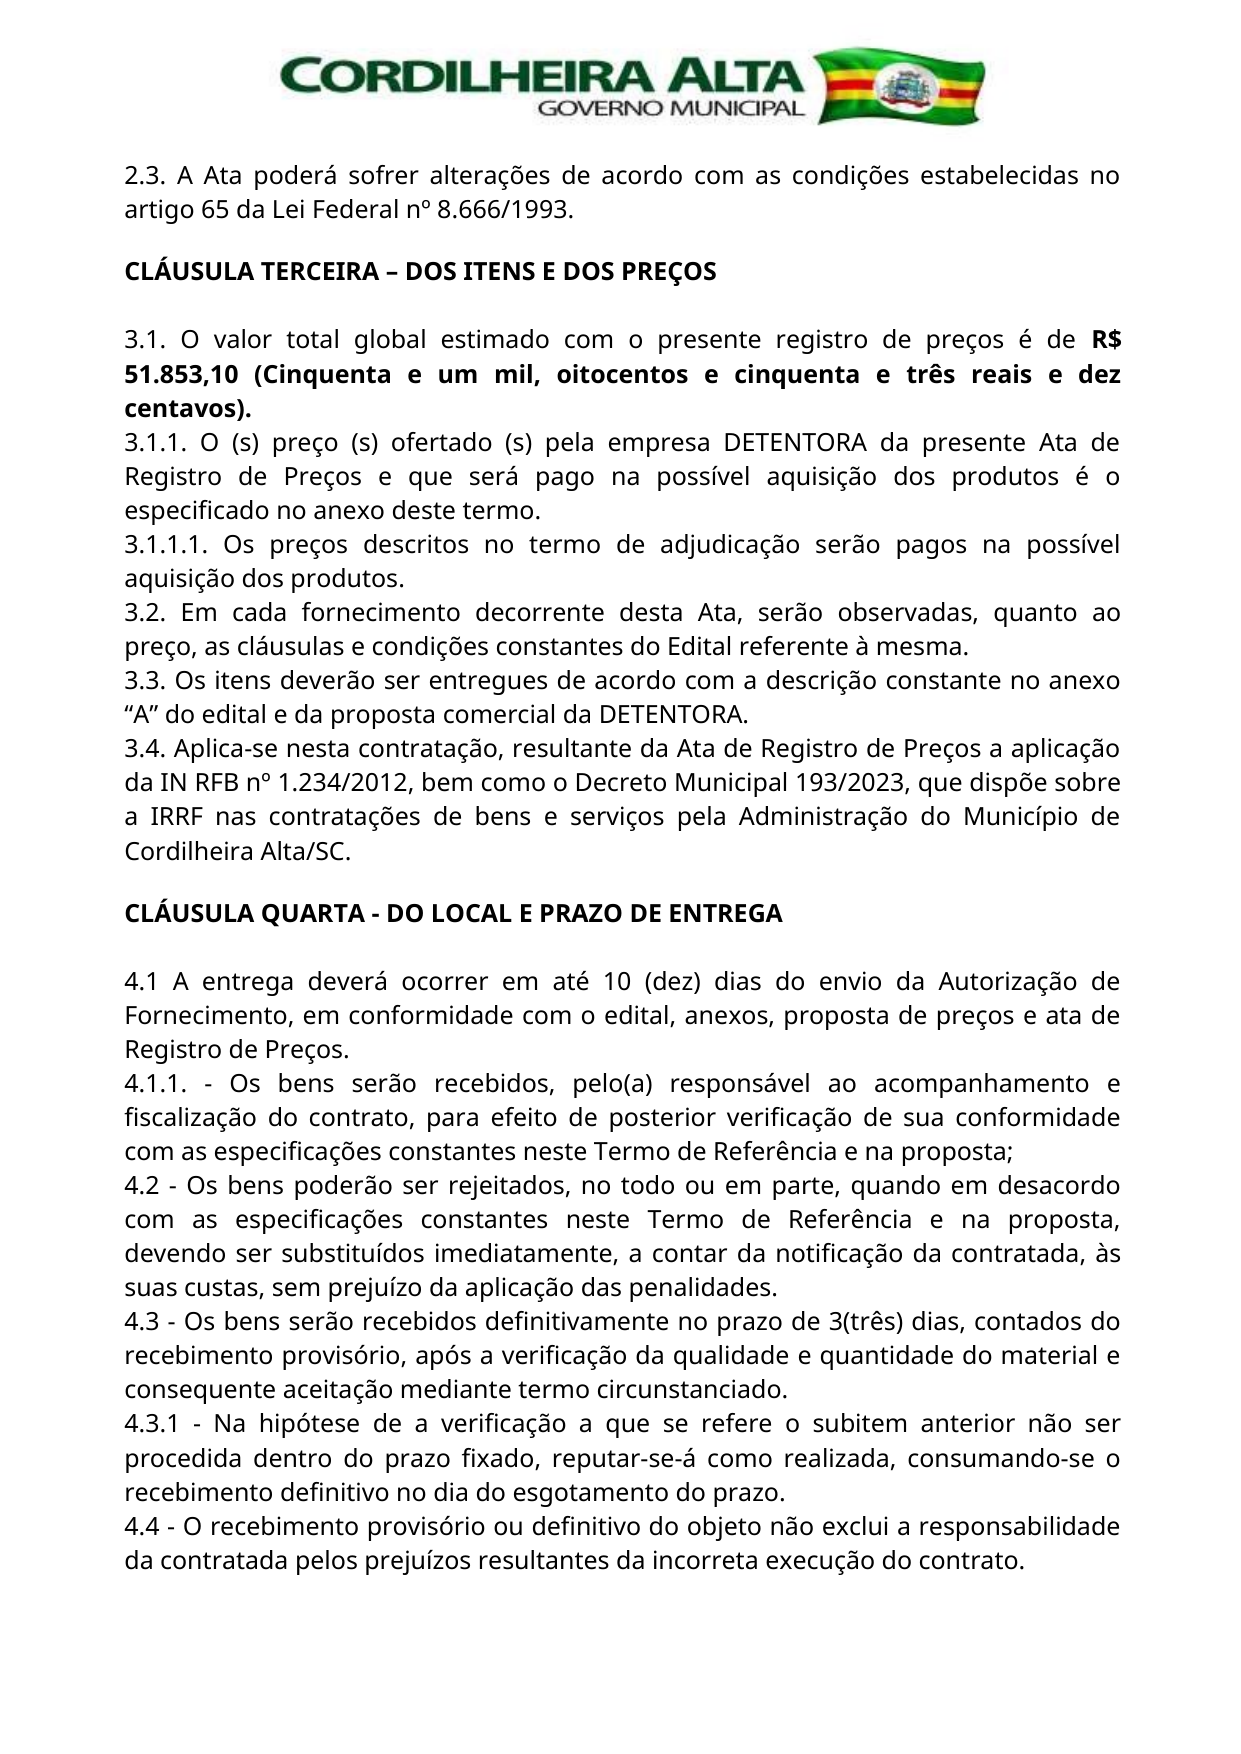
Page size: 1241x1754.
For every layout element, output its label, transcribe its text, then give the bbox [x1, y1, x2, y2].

text 4.1.1. - Os bens serão recebidos, pelo(a) responsável ao acompanhamento e fiscalização do contrato, para efeito de posterior verificação de sua conformidade com as especificações constantes neste Termo de Referência e na proposta; [124, 1066, 1122, 1168]
text 2.3. A Ata poderá sofrer alterações de acordo com as condições estabelecidas no artigo 65 da Lei Federal nº 8.666/1993. [124, 158, 1122, 226]
text 3.1.1.1. Os preços descritos no termo de adjudicação serão pagos na possível aquisição dos produtos. [124, 527, 1122, 595]
text 3.3. Os itens deverão ser entregues de acordo com a descrição constante no anexo “A” do edital e da proposta comercial da DETENTORA. [124, 663, 1122, 731]
text 3.4. Aplica-se nesta contratação, resultante da Ata de Registro de Preços a aplicação da IN RFB nº 1.234/2012, bem como o Decreto Municipal 193/2023, que dispõe sobre a IRRF nas contratações de bens e serviços pela Administração do Município de Cordilheira Alta/SC. [124, 731, 1122, 867]
picture [257, 23, 1009, 151]
text 4.4 - O recebimento provisório ou definitivo do objeto não exclui a responsabilidade da contratada pelos prejuízos resultantes da incorreta execução do contrato. [124, 1508, 1122, 1576]
text 4.2 - Os bens poderão ser rejeitados, no todo ou em parte, quando em desacordo com as especificações constantes neste Termo de Referência e na proposta, devendo ser substituídos imediatamente, a contar da notificação da contratada, às suas custas, sem prejuízo da aplicação das penalidades. [124, 1168, 1122, 1304]
text 3.1. O valor total global estimado com o presente registro de preços é de R$ 51.853,10 (Cinquenta e um mil, oitocentos e cinquenta e três reais e dez centavos). [124, 322, 1122, 424]
text 3.2. Em cada fornecimento decorrente desta Ata, serão observadas, quanto ao preço, as cláusulas e condições constantes do Edital referente à mesma. [124, 595, 1122, 663]
text 4.3.1 - Na hipótese de a verificação a que se refere o subitem anterior não ser procedida dentro do prazo fixado, reputar-se-á como realizada, consumando-se o recebimento definitivo no dia do esgotamento do prazo. [124, 1406, 1122, 1508]
text CLÁUSULA QUARTA - DO LOCAL E PRAZO DE ENTREGA [124, 895, 1122, 929]
text CLÁUSULA TERCEIRA – DOS ITENS E DOS PREÇOS [124, 254, 1122, 288]
text 3.1.1. O (s) preço (s) ofertado (s) pela empresa DETENTORA da presente Ata de Registro de Preços e que será pago na possível aquisição dos produtos é o especificado no anexo deste termo. [124, 424, 1122, 527]
text 4.1 A entrega deverá ocorrer em até 10 (dez) dias do envio da Autorização de Fornecimento, em conformidade com o edital, anexos, proposta de preços e ata de Registro de Preços. [124, 963, 1122, 1066]
text 4.3 - Os bens serão recebidos definitivamente no prazo de 3(três) dias, contados do recebimento provisório, após a verificação da qualidade e quantidade do material e consequente aceitação mediante termo circunstanciado. [124, 1304, 1122, 1406]
